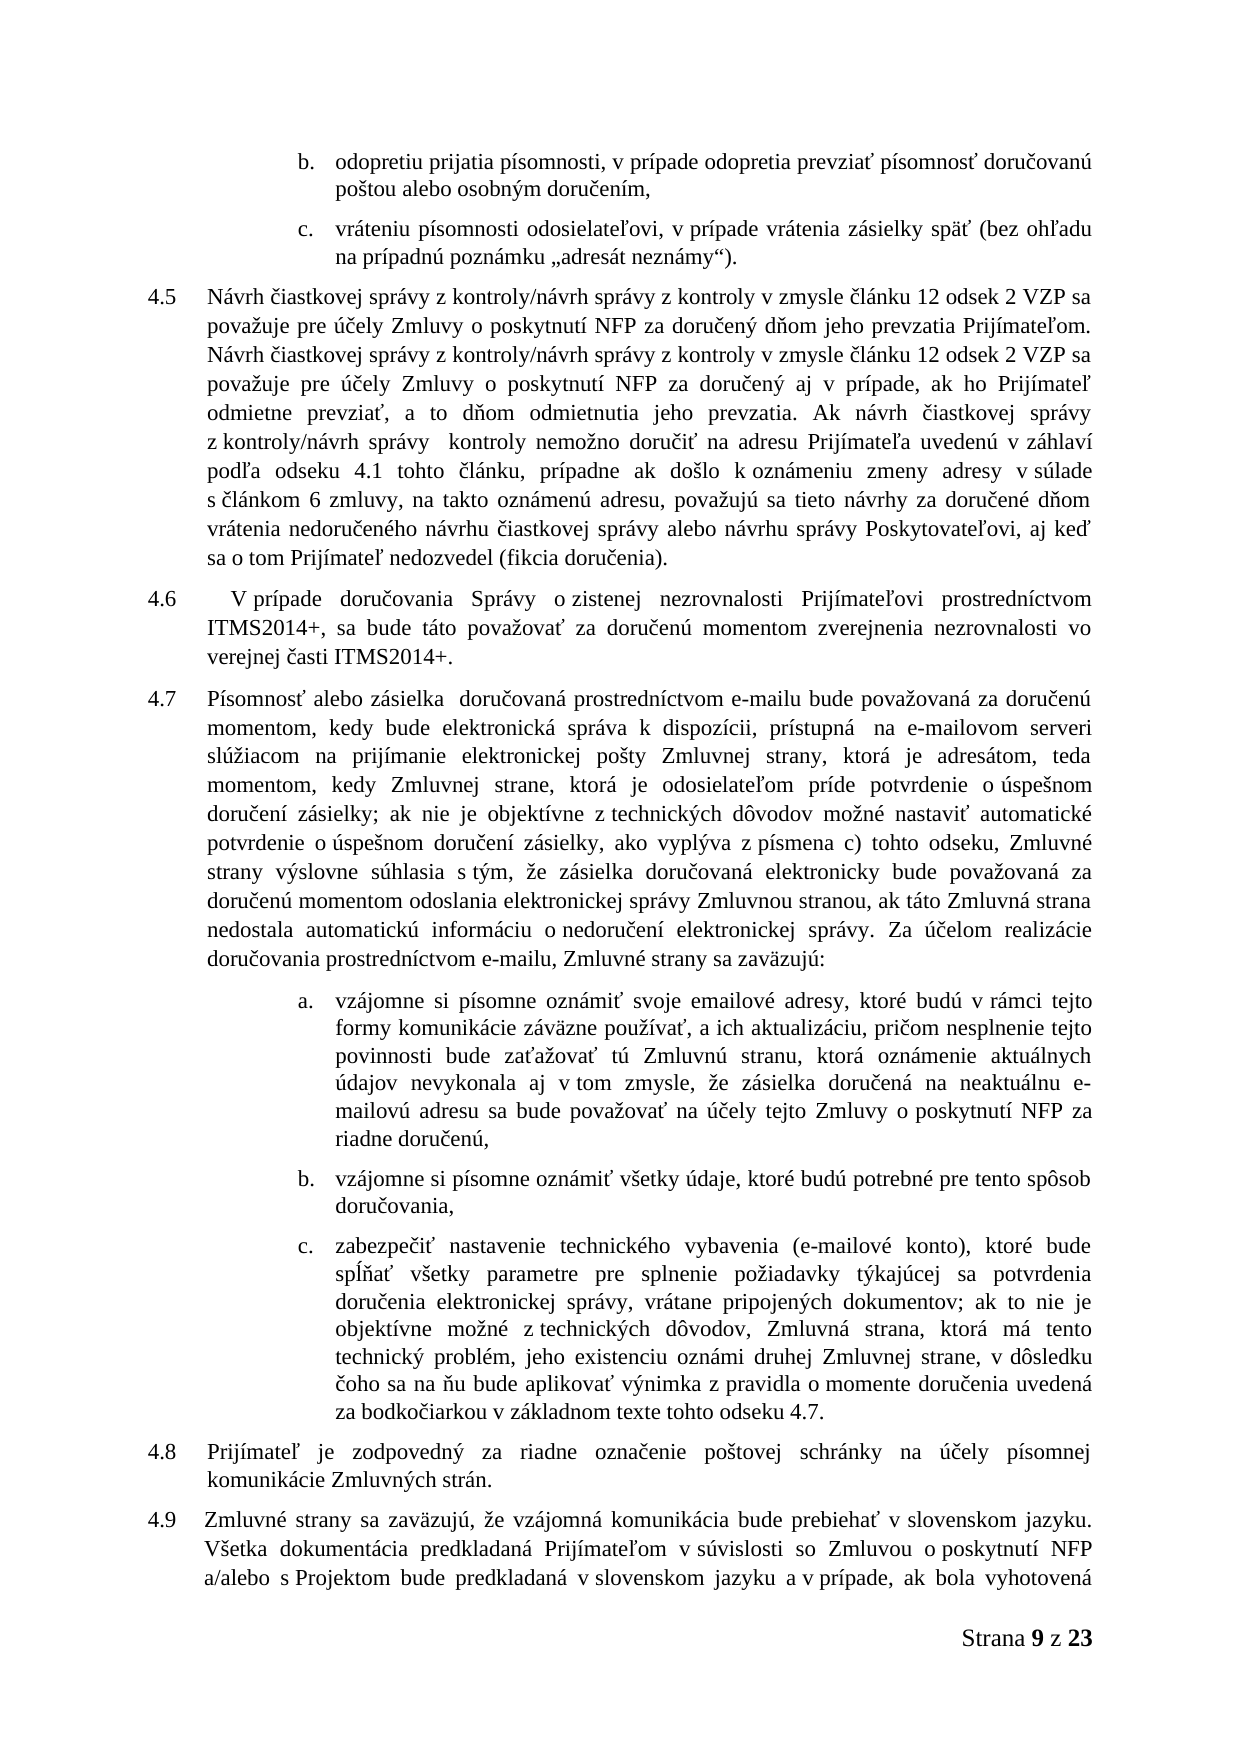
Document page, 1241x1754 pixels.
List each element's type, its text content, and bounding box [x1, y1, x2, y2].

list vzájomne si písomne oznámiť všetky údaje, ktoré budú potrebné pre tento spôsob doručovania, [298, 1165, 1092, 1219]
list vráteniu písomnosti odosielateľovi, v prípade vrátenia zásielky späť (bez ohľadu na prípadnú poznámku „adresát neznámy“). [298, 215, 1092, 269]
list zabezpečiť nastavenie technického vybavenia (e-mailové konto), ktoré bude spĺňať všetky parametre pre splnenie požiadavky týkajúcej sa potvrdenia doručenia elektronickej správy, vrátane pripojených dokumentov; ak to nie je objektívne možné z technických dôvodov, Zmluvná strana, ktorá má tento technický problém, jeho existenciu oznámi druhej Zmluvnej strane, v dôsledku čoho sa na ňu bude aplikovať výnimka z pravidla o momente doručenia uvedená za bodkočiarkou v základnom texte tohto odseku 4.7. [298, 1232, 1092, 1424]
text 4.7 Písomnosť alebo zásielka doručovaná prostredníctvom e-mailu bude považovaná za doručenú momentom, kedy bude elektronická správa k dispozícii, prístupná na e-mailovom serveri slúžiacom na prijímanie elektronickej pošty Zmluvnej strany, ktorá je adresátom, teda momentom, kedy Zmluvnej strane, ktorá je odosielateľom príde potvrdenie o úspešnom doručení zásielky; ak nie je objektívne z technických dôvodov možné nastaviť automatické potvrdenie o úspešnom doručení zásielky, ako vyplýva z písmena c) tohto odseku, Zmluvné strany výslovne súhlasia s tým, že zásielka doručovaná elektronicky bude považovaná za doručenú momentom odoslania elektronickej správy Zmluvnou stranou, ak táto Zmluvná strana nedostala automatickú informáciu o nedoručení elektronickej správy. Za účelom realizácie doručovania prostredníctvom e-mailu, Zmluvné strany sa zaväzujú: [148, 684, 1092, 972]
text 4.5 Návrh čiastkovej správy z kontroly/návrh správy z kontroly v zmysle článku 12 odsek 2 VZP sa považuje pre účely Zmluvy o poskytnutí NFP za doručený dňom jeho prevzatia Prijímateľom. Návrh čiastkovej správy z kontroly/návrh správy z kontroly v zmysle článku 12 odsek 2 VZP sa považuje pre účely Zmluvy o poskytnutí NFP za doručený aj v prípade, ak ho Prijímateľ odmietne prevziať, a to dňom odmietnutia jeho prevzatia. Ak návrh čiastkovej správy z kontroly/návrh správy kontroly nemožno doručiť na adresu Prijímateľa uvedenú v záhlaví podľa odseku 4.1 tohto článku, prípadne ak došlo k oznámeniu zmeny adresy v súlade s článkom 6 zmluvy, na takto oznámenú adresu, považujú sa tieto návrhy za doručené dňom vrátenia nedoručeného návrhu čiastkovej správy alebo návrhu správy Poskytovateľovi, aj keď sa o tom Prijímateľ nedozvedel (fikcia doručenia). [148, 283, 1092, 570]
text 4.6 V prípade doručovania Správy o zistenej nezrovnalosti Prijímateľovi prostredníctvom ITMS2014+, sa bude táto považovať za doručenú momentom zverejnenia nezrovnalosti vo verejnej časti ITMS2014+. [148, 585, 1092, 669]
list vzájomne si písomne oznámiť svoje emailové adresy, ktoré budú v rámci tejto formy komunikácie záväzne používať, a ich aktualizáciu, pričom nesplnenie tejto povinnosti bude zaťažovať tú Zmluvnú stranu, ktorá oznámenie aktuálnych údajov nevykonala aj v tom zmysle, že zásielka doručená na neaktuálnu e-mailovú adresu sa bude považovať na účely tejto Zmluvy o poskytnutí NFP za riadne doručenú, [298, 987, 1092, 1151]
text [148, 1506, 1092, 1590]
text 4.8 Prijímateľ je zodpovedný za riadne označenie poštovej schránky na účely písomnej komunikácie Zmluvných strán. [148, 1438, 1092, 1492]
list odopretiu prijatia písomnosti, v prípade odopretia prevziať písomnosť doručovanú poštou alebo osobným doručením, [298, 148, 1092, 202]
